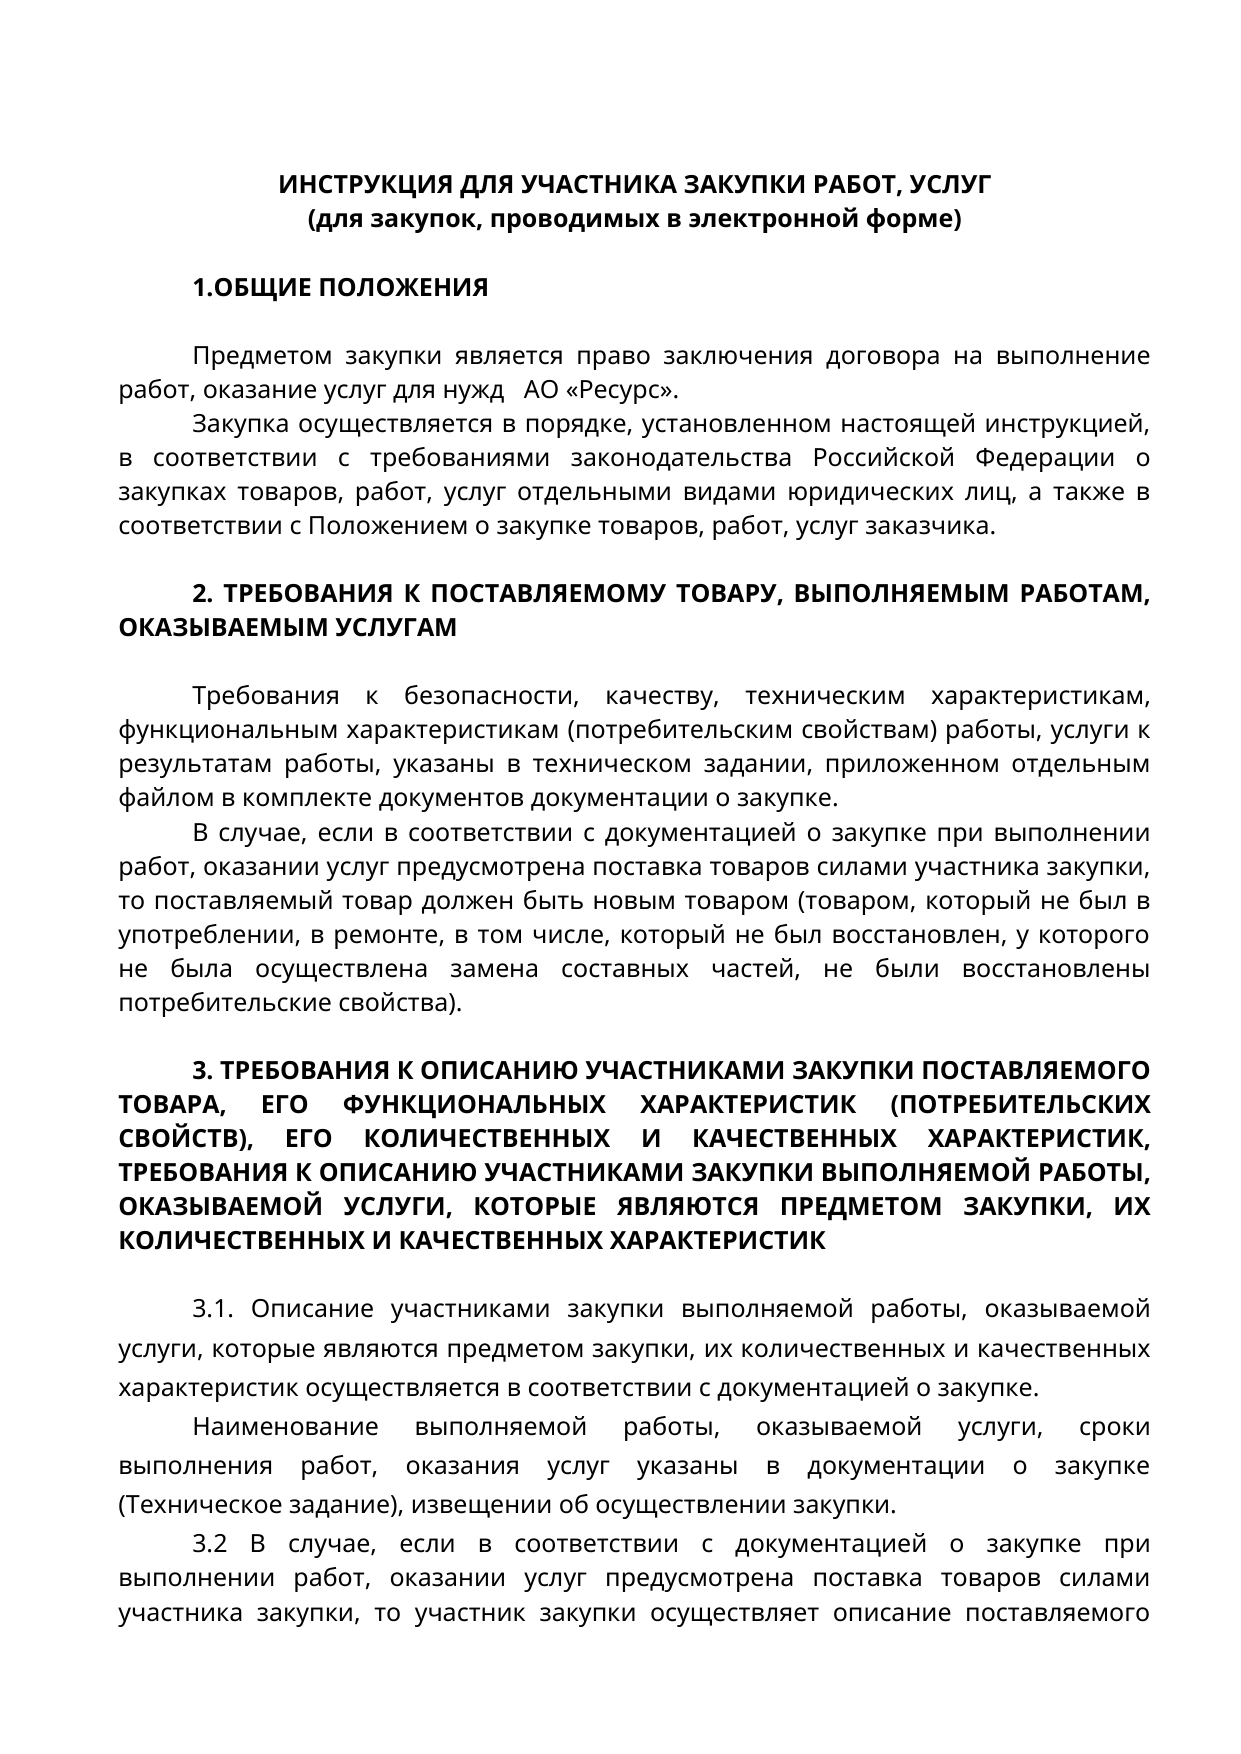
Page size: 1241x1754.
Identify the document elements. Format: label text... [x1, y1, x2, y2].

text 1.ОБЩИЕ ПОЛОЖЕНИЯ [118, 269, 1152, 303]
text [118, 1526, 1152, 1628]
text 2. ТРЕБОВАНИЯ К ПОСТАВЛЯЕМОМУ ТОВАРУ, ВЫПОЛНЯЕМЫМ РАБОТАМ, ОКАЗЫВАЕМЫМ УСЛУГАМ [118, 576, 1152, 644]
text ИНСТРУКЦИЯ ДЛЯ УЧАСТНИКА ЗАКУПКИ РАБОТ, УСЛУГ [118, 167, 1152, 201]
text Закупка осуществляется в порядке, установленном настоящей инструкцией, в соответствии с требованиями законодательства Российской Федерации о закупках товаров, работ, услуг отдельными видами юридических лиц, а также в соответствии с Положением о закупке товаров, работ, услуг заказчика. [118, 405, 1152, 542]
text (для закупок, проводимых в электронной форме) [118, 201, 1152, 235]
text Предметом закупки является право заключения договора на выполнение работ, оказание услуг для нужд АО «Ресурс». [118, 337, 1152, 405]
text В случае, если в соответствии с документацией о закупке при выполнении работ, оказании услуг предусмотрена поставка товаров силами участника закупки, то поставляемый товар должен быть новым товаром (товаром, который не был в употреблении, в ремонте, в том числе, который не был восстановлен, у которого не была осуществлена замена составных частей, не были восстановлены потребительские свойства). [118, 814, 1152, 1018]
text 3. ТРЕБОВАНИЯ К ОПИСАНИЮ УЧАСТНИКАМИ ЗАКУПКИ ПОСТАВЛЯЕМОГО ТОВАРА, ЕГО ФУНКЦИОНАЛЬНЫХ ХАРАКТЕРИСТИК (ПОТРЕБИТЕЛЬСКИХ СВОЙСТВ), ЕГО КОЛИЧЕСТВЕННЫХ И КАЧЕСТВЕННЫХ ХАРАКТЕРИСТИК, ТРЕБОВАНИЯ К ОПИСАНИЮ УЧАСТНИКАМИ ЗАКУПКИ ВЫПОЛНЯЕМОЙ РАБОТЫ, ОКАЗЫВАЕМОЙ УСЛУГИ, КОТОРЫЕ ЯВЛЯЮТСЯ ПРЕДМЕТОМ ЗАКУПКИ, ИХ КОЛИЧЕСТВЕННЫХ И КАЧЕСТВЕННЫХ ХАРАКТЕРИСТИК [118, 1053, 1152, 1257]
text 3.1. Описание участниками закупки выполняемой работы, оказываемой услуги, которые являются предметом закупки, их количественных и качественных характеристик осуществляется в соответствии с документацией о закупке. [118, 1291, 1152, 1403]
text Требования к безопасности, качеству, техническим характеристикам, функциональным характеристикам (потребительским свойствам) работы, услуги к результатам работы, указаны в техническом задании, приложенном отдельным файлом в комплекте документов документации о закупке. [118, 678, 1152, 814]
text Наименование выполняемой работы, оказываемой услуги, сроки выполнения работ, оказания услуг указаны в документации о закупке (Техническое задание), извещении об осуществлении закупки. [118, 1408, 1152, 1521]
